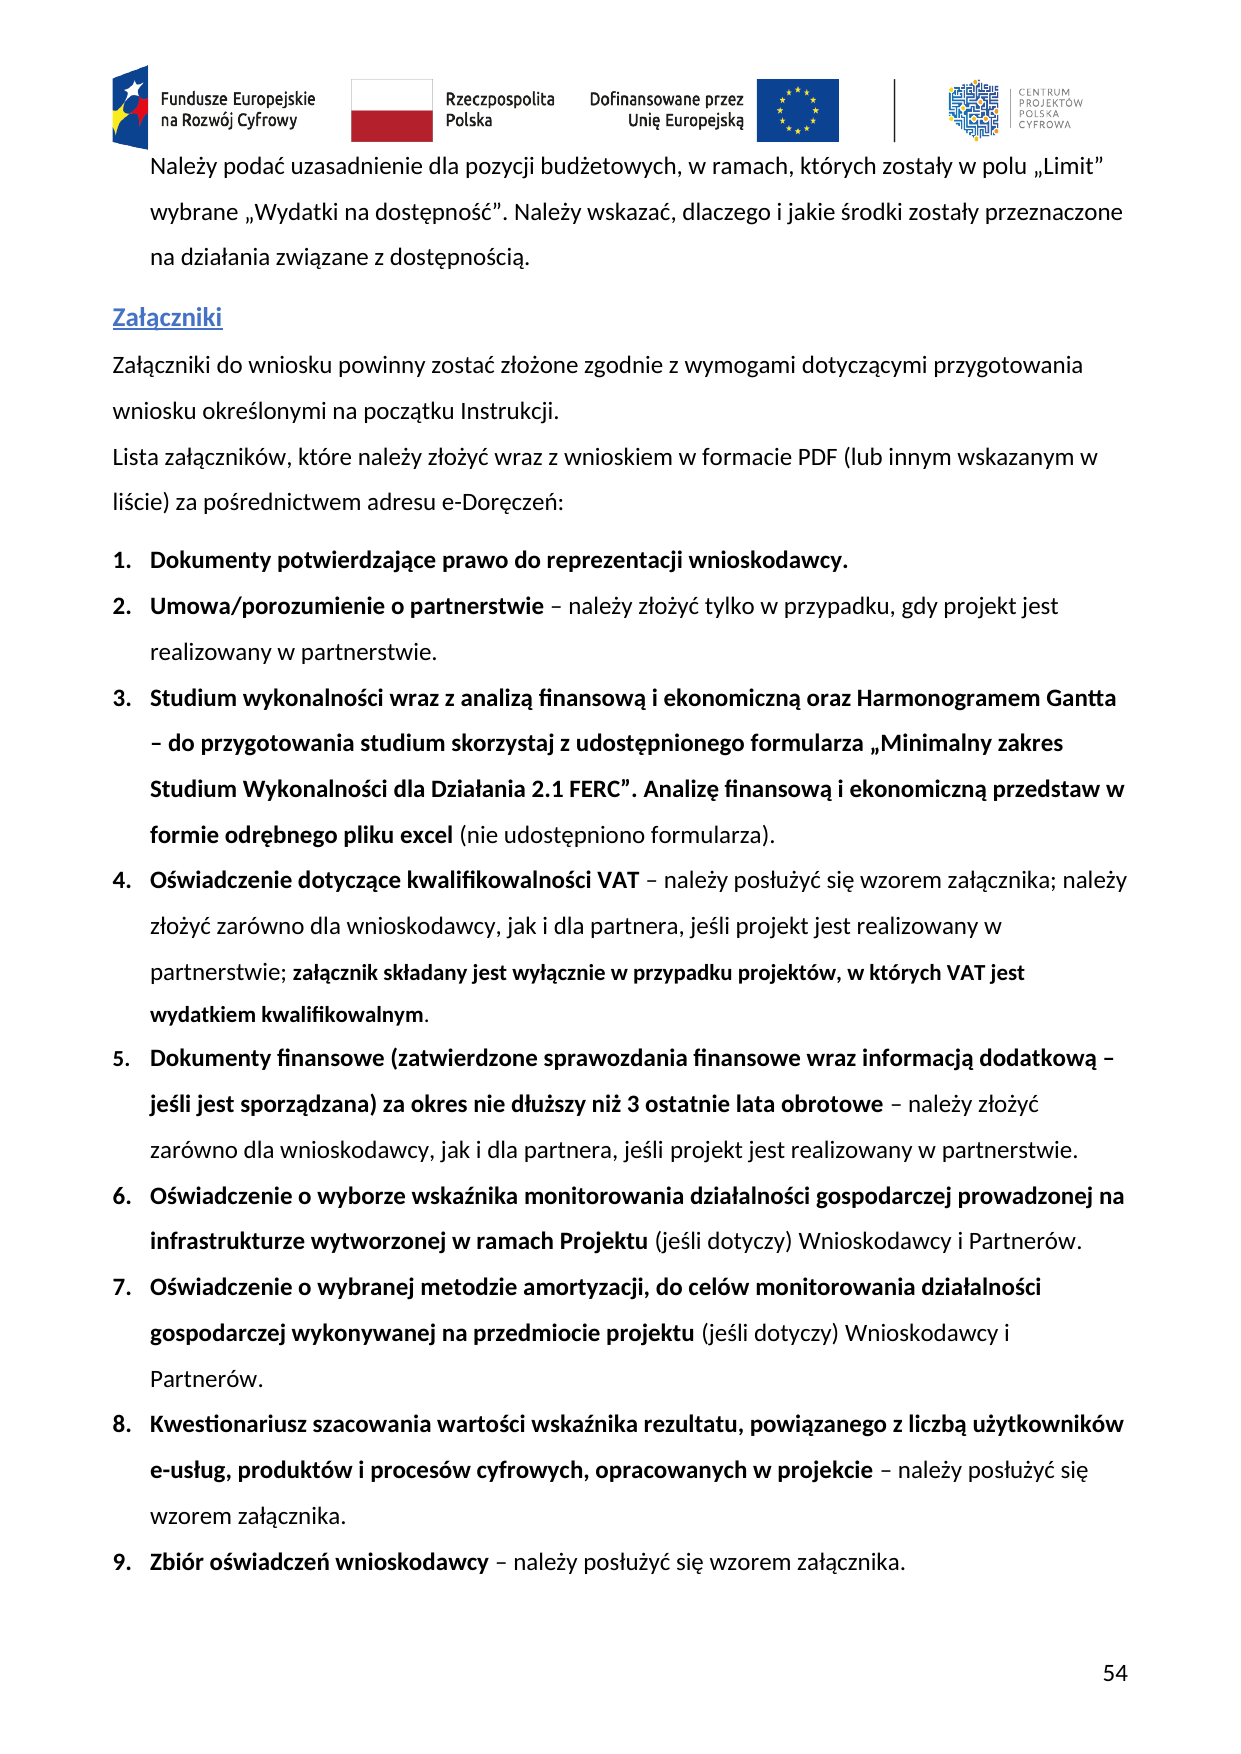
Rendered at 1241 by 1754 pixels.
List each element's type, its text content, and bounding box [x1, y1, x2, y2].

list Oświadczenie o wyborze wskaźnika monitorowania działalności gospodarczej prowadzonej na infrastrukturze wytworzonej w ramach Projektu (jeśli dotyczy) Wnioskodawcy i Partnerów. [112, 1180, 1128, 1256]
list Oświadczenie dotyczące kwalifikowalności VAT – należy posłużyć się wzorem załącznika; należy złożyć zarówno dla wnioskodawcy, jak i dla partnera, jeśli projekt jest realizowany w partnerstwie; załącznik składany jest wyłącznie w przypadku projektów, w których VAT jest wydatkiem kwalifikowalnym. [112, 865, 1128, 1029]
text Należy podać uzasadnienie dla pozycji budżetowych, w ramach, których zostały w polu „Limit” wybrane „Wydatki na dostępność”. Należy wskazać, dlaczego i jakie środki zostały przeznaczone na działania związane z dostępnością. [150, 150, 1128, 272]
list Dokumenty potwierdzające prawo do reprezentacji wnioskodawcy. [112, 544, 1128, 575]
list Kwestionariusz szacowania wartości wskaźnika rezultatu, powiązanego z liczbą użytkowników e-usług, produktów i procesów cyfrowych, opracowanych w projekcie – należy posłużyć się wzorem załącznika. [112, 1408, 1128, 1530]
list Dokumenty finansowe (zatwierdzone sprawozdania finansowe wraz informacją dodatkową – jeśli jest sporządzana) za okres nie dłuższy niż 3 ostatnie lata obrotowe – należy złożyć zarówno dla wnioskodawcy, jak i dla partnera, jeśli projekt jest realizowany w partnerstwie. [112, 1043, 1128, 1164]
list Zbiór oświadczeń wnioskodawcy – należy posłużyć się wzorem załącznika. [112, 1546, 1128, 1576]
list Oświadczenie o wybranej metodzie amortyzacji, do celów monitorowania działalności gospodarczej wykonywanej na przedmiocie projektu (jeśli dotyczy) Wnioskodawcy i Partnerów. [112, 1271, 1128, 1393]
list Umowa/porozumienie o partnerstwie – należy złożyć tylko w przypadku, gdy projekt jest realizowany w partnerstwie. [112, 590, 1128, 667]
subtitle Załączniki [112, 300, 1128, 333]
text Załączniki do wniosku powinny zostać złożone zgodnie z wymogami dotyczącymi przygotowania wniosku określonymi na początku Instrukcji. Lista załączników, które należy złożyć wraz z wnioskiem w formacie PDF (lub innym wskazanym w liście) za pośrednictwem adresu e-Doręczeń: [112, 349, 1128, 517]
picture [112, 65, 1083, 150]
list Studium wykonalności wraz z analizą finansową i ekonomiczną oraz Harmonogramem Gantta – do przygotowania studium skorzystaj z udostępnionego formularza „Minimalny zakres Studium Wykonalności dla Działania 2.1 FERC”. Analizę finansową i ekonomiczną przedstaw w formie odrębnego pliku excel (nie udostępniono formularza). [112, 682, 1128, 849]
